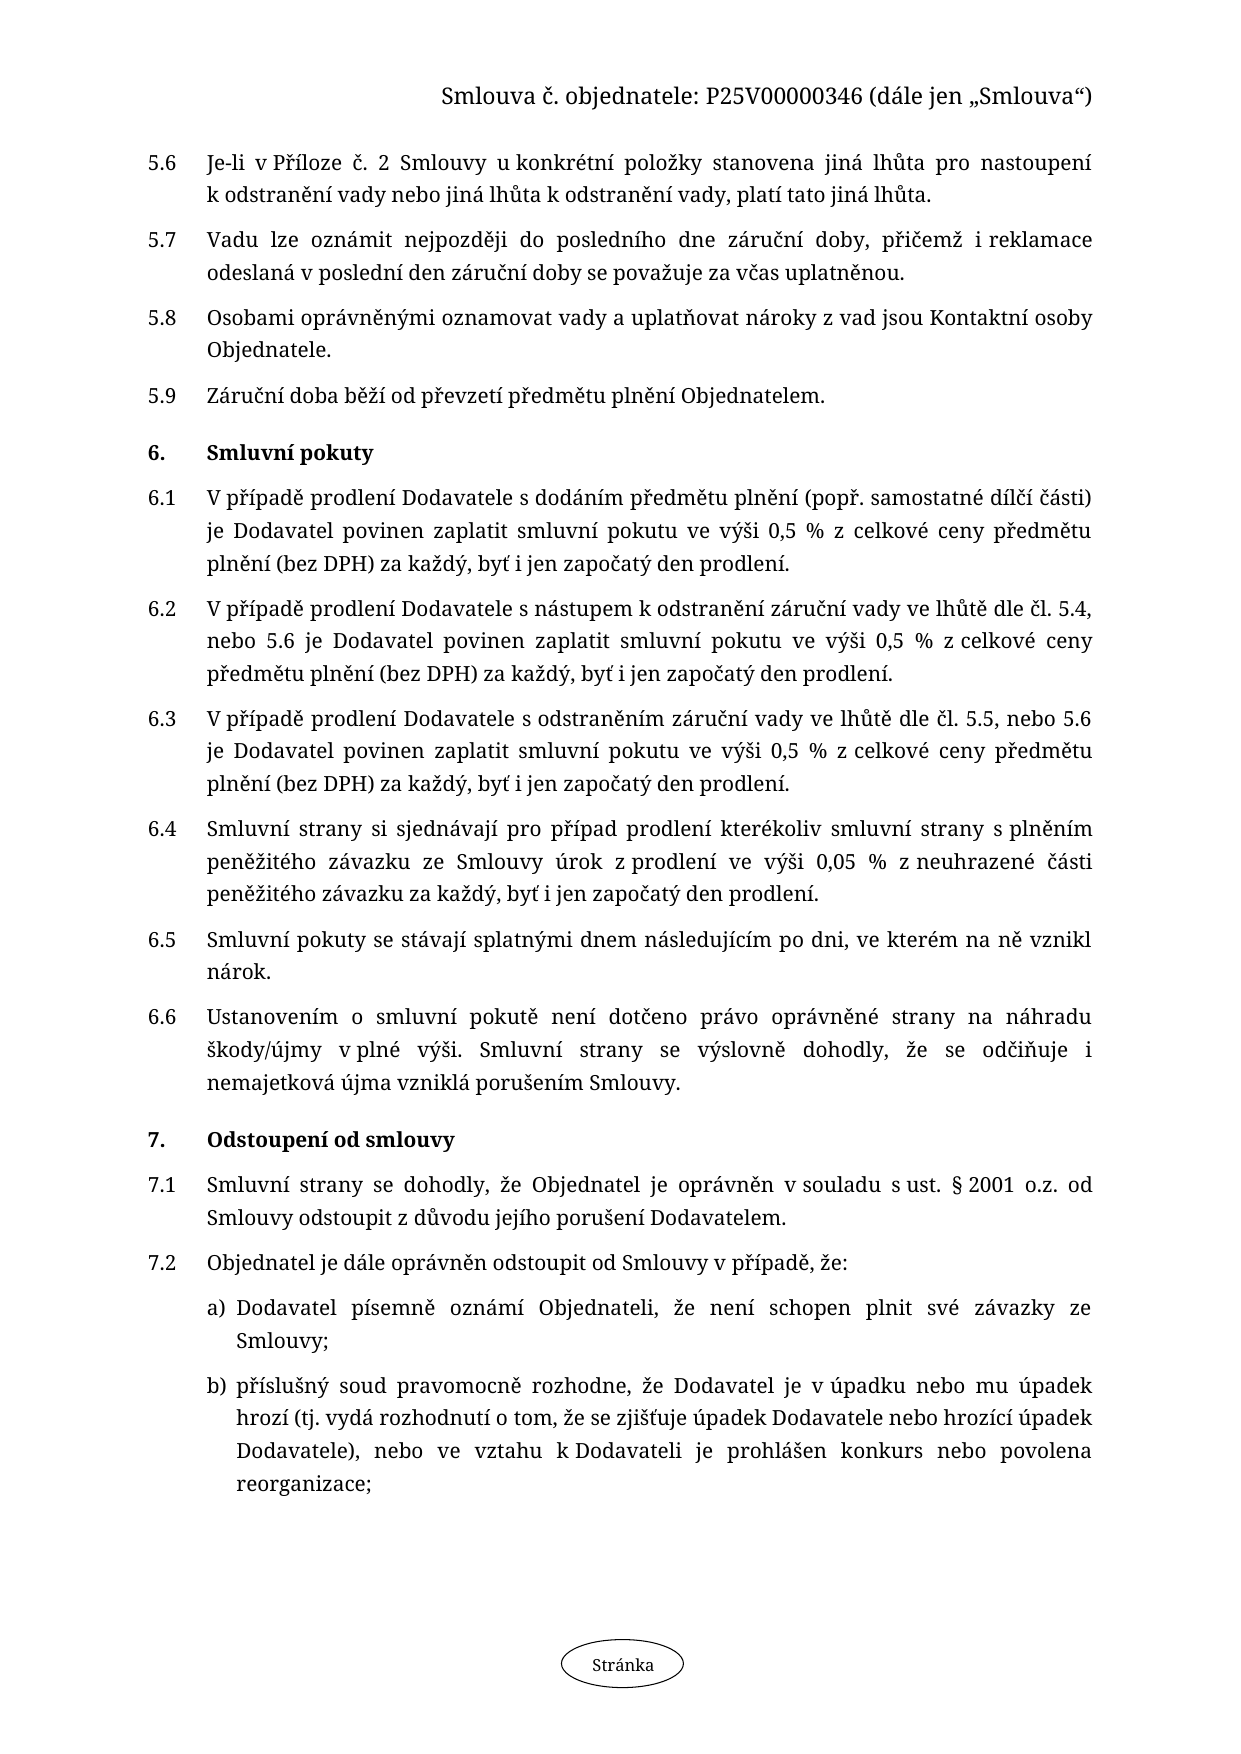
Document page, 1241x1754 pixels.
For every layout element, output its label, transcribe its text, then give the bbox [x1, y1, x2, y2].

list V případě prodlení Dodavatele s odstraněním záruční vady ve lhůtě dle čl. 5.5, nebo 5.6 je Dodavatel povinen zaplatit smluvní pokutu ve výši 0,5 % z celkové ceny předmětu plnění (bez DPH) za každý, byť i jen započatý den prodlení. [148, 704, 1093, 798]
list Záruční doba běží od převzetí předmětu plnění Objednatelem. [148, 381, 1093, 409]
list Osobami oprávněnými oznamovat vady a uplatňovat nároky z vad jsou Kontaktní osoby Objednatele. [148, 303, 1093, 364]
list Smluvní strany si sjednávají pro případ prodlení kterékoliv smluvní strany s plněním peněžitého závazku ze Smlouvy úrok z prodlení ve výši 0,05 % z neuhrazené části peněžitého závazku za každý, byť i jen započatý den prodlení. [148, 814, 1093, 908]
list Smluvní pokuty [148, 438, 1093, 467]
list Odstoupení od smlouvy [148, 1125, 1093, 1154]
list Vadu lze oznámit nejpozději do posledního dne záruční doby, přičemž i reklamace odeslaná v poslední den záruční doby se považuje za včas uplatněnou. [148, 225, 1093, 286]
list Je-li v Příloze č. 2 Smlouvy u konkrétní položky stanovena jiná lhůta pro nastoupení k odstranění vady nebo jiná lhůta k odstranění vady, platí tato jiná lhůta. [148, 148, 1093, 209]
list V případě prodlení Dodavatele s dodáním předmětu plnění (popř. samostatné dílčí části) je Dodavatel povinen zaplatit smluvní pokutu ve výši 0,5 % z celkové ceny předmětu plnění (bez DPH) za každý, byť i jen započatý den prodlení. [148, 483, 1093, 577]
list V případě prodlení Dodavatele s nástupem k odstranění záruční vady ve lhůtě dle čl. 5.4, nebo 5.6 je Dodavatel povinen zaplatit smluvní pokutu ve výši 0,5 % z celkové ceny předmětu plnění (bez DPH) za každý, byť i jen započatý den prodlení. [148, 594, 1093, 687]
list Ustanovením o smluvní pokutě není dotčeno právo oprávněné strany na náhradu škody/újmy v plné výši. Smluvní strany se výslovně dohodly, že se odčiňuje i nemajetková újma vzniklá porušením Smlouvy. [148, 1002, 1093, 1096]
list Objednatel je dále oprávněn odstoupit od Smlouvy v případě, že: [148, 1248, 1093, 1276]
list Dodavatel písemně oznámí Objednateli, že není schopen plnit své závazky ze Smlouvy; [207, 1293, 1093, 1354]
list Smluvní strany se dohodly, že Objednatel je oprávněn v souladu s ust. § 2001 o.z. od Smlouvy odstoupit z důvodu jejího porušení Dodavatelem. [148, 1170, 1093, 1231]
list Smluvní pokuty se stávají splatnými dnem následujícím po dni, ve kterém na ně vznikl nárok. [148, 925, 1093, 986]
list příslušný soud pravomocně rozhodne, že Dodavatel je v úpadku nebo mu úpadek hrozí (tj. vydá rozhodnutí o tom, že se zjišťuje úpadek Dodavatele nebo hrozící úpadek Dodavatele), nebo ve vztahu k Dodavateli je prohlášen konkurs nebo povolena reorganizace; [207, 1371, 1093, 1497]
